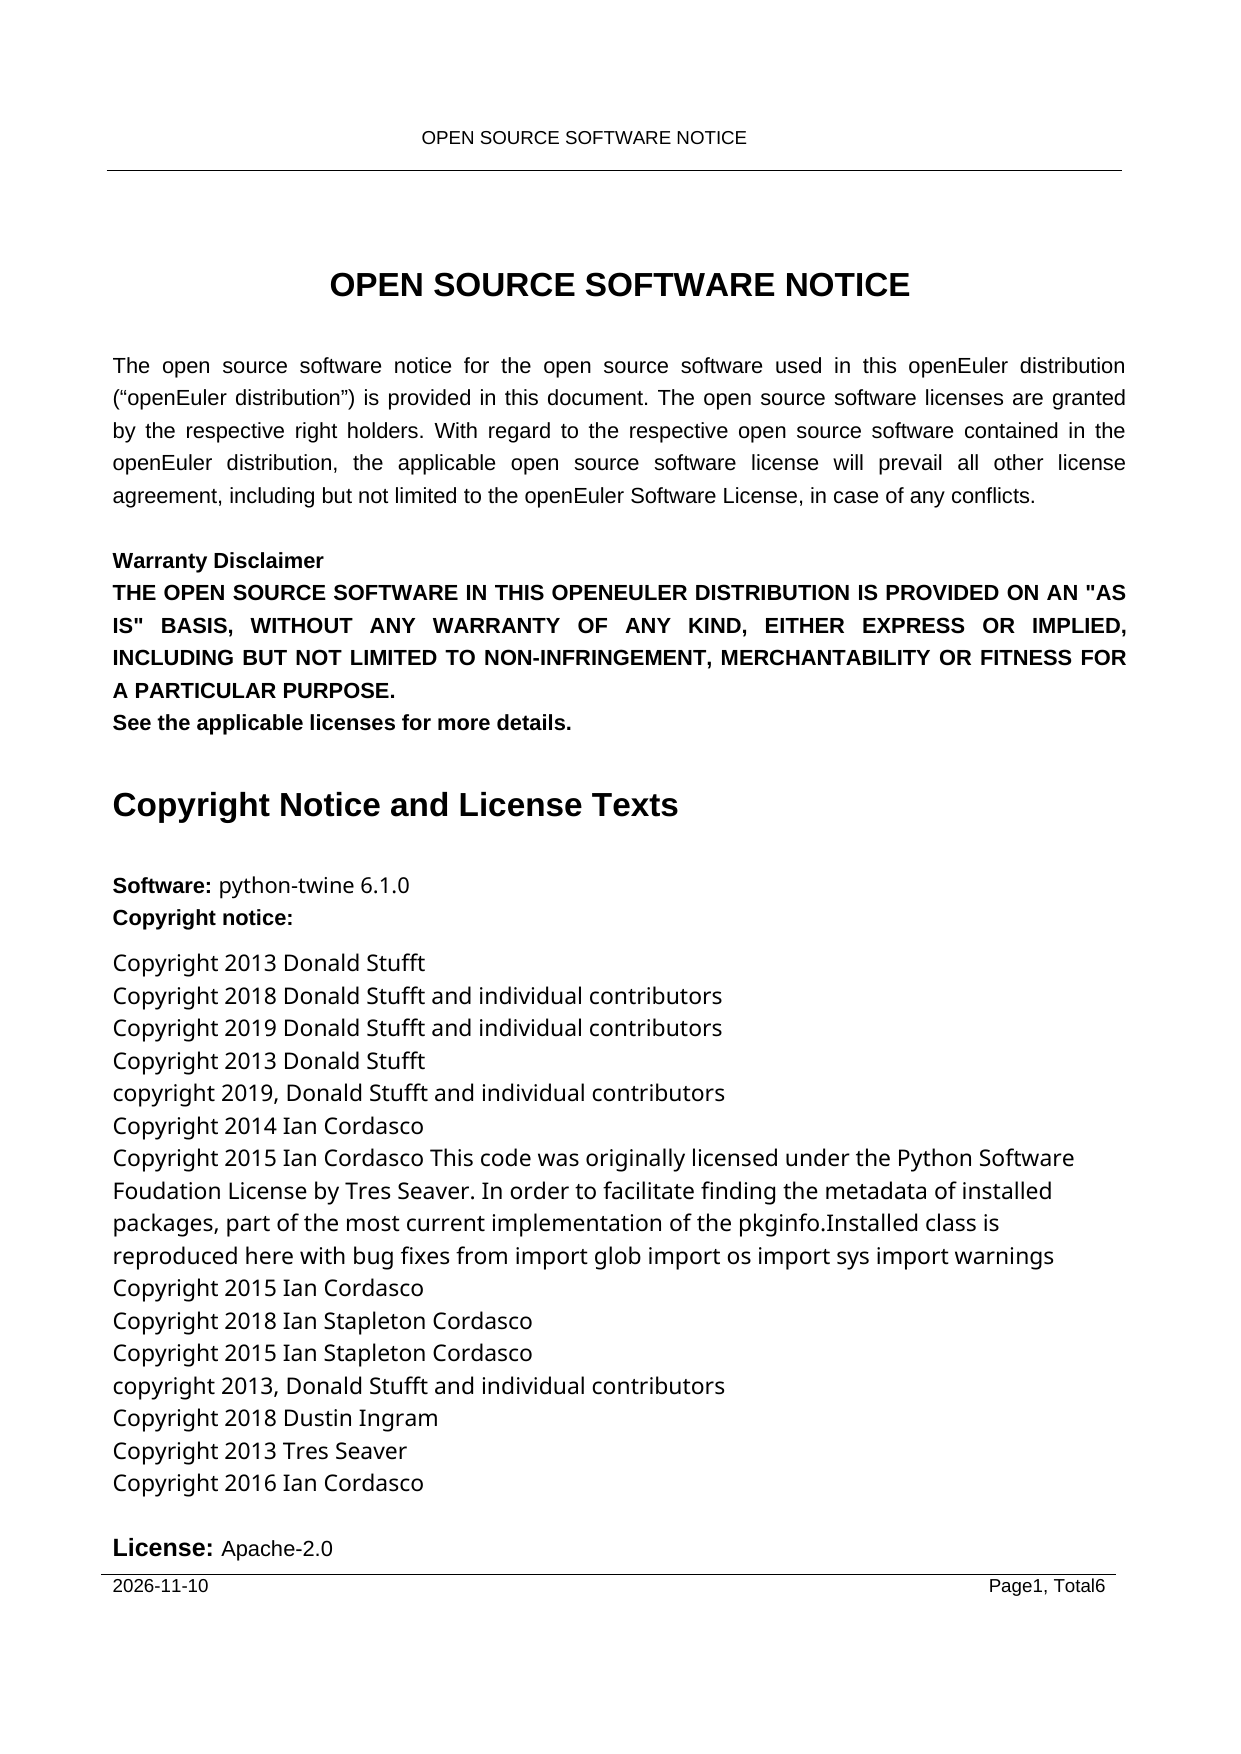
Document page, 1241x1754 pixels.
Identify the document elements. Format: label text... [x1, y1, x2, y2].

text Copyright notice: [112, 901, 1128, 934]
text OPEN SOURCE SOFTWARE NOTICE [112, 251, 1128, 316]
text THE OPEN SOURCE SOFTWARE IN THIS OPENEULER DISTRIBUTION IS PROVIDED ON AN "AS IS" BASIS, WITHOUT ANY WARRANTY OF ANY KIND, EITHER EXPRESS OR IMPLIED, INCLUDING BUT NOT LIMITED TO NON-INFRINGEMENT, MERCHANTABILITY OR FITNESS FOR A PARTICULAR PURPOSE. See the applicable licenses for more details. [112, 576, 1128, 739]
text Copyright 2013 Donald Stufft Copyright 2018 Donald Stufft and individual contributors Copyright 2019 Donald Stufft and individual contributors Copyright 2013 Donald Stufft copyright 2019, Donald Stufft and individual contributors Copyright 2014 Ian Cordasco Copyright 2015 Ian Cordasco This code was originally licensed under the Python Software Foudation License by Tres Seaver. In order to facilitate finding the metadata of installed packages, part of the most current implementation of the pkginfo.Installed class is reproduced here with bug fixes from import glob import os import sys import warnings Copyright 2015 Ian Cordasco Copyright 2018 Ian Stapleton Cordasco Copyright 2015 Ian Stapleton Cordasco copyright 2013, Donald Stufft and individual contributors Copyright 2018 Dustin Ingram Copyright 2013 Tres Seaver Copyright 2016 Ian Cordasco [112, 947, 1128, 1532]
text Warranty Disclaimer [112, 544, 1128, 576]
text Copyright Notice and License Texts [112, 771, 1128, 836]
text The open source software notice for the open source software used in this openEuler distribution (“openEuler distribution”) is provided in this document. The open source software licenses are granted by the respective right holders. With regard to the respective open source software contained in the openEuler distribution, the applicable open source software license will prevail all other license agreement, including but not limited to the openEuler Software License, in case of any conflicts. [112, 349, 1128, 511]
text License: Apache-2.0 [112, 1532, 1128, 1564]
title Software: python-twine 6.1.0 [112, 869, 1128, 901]
